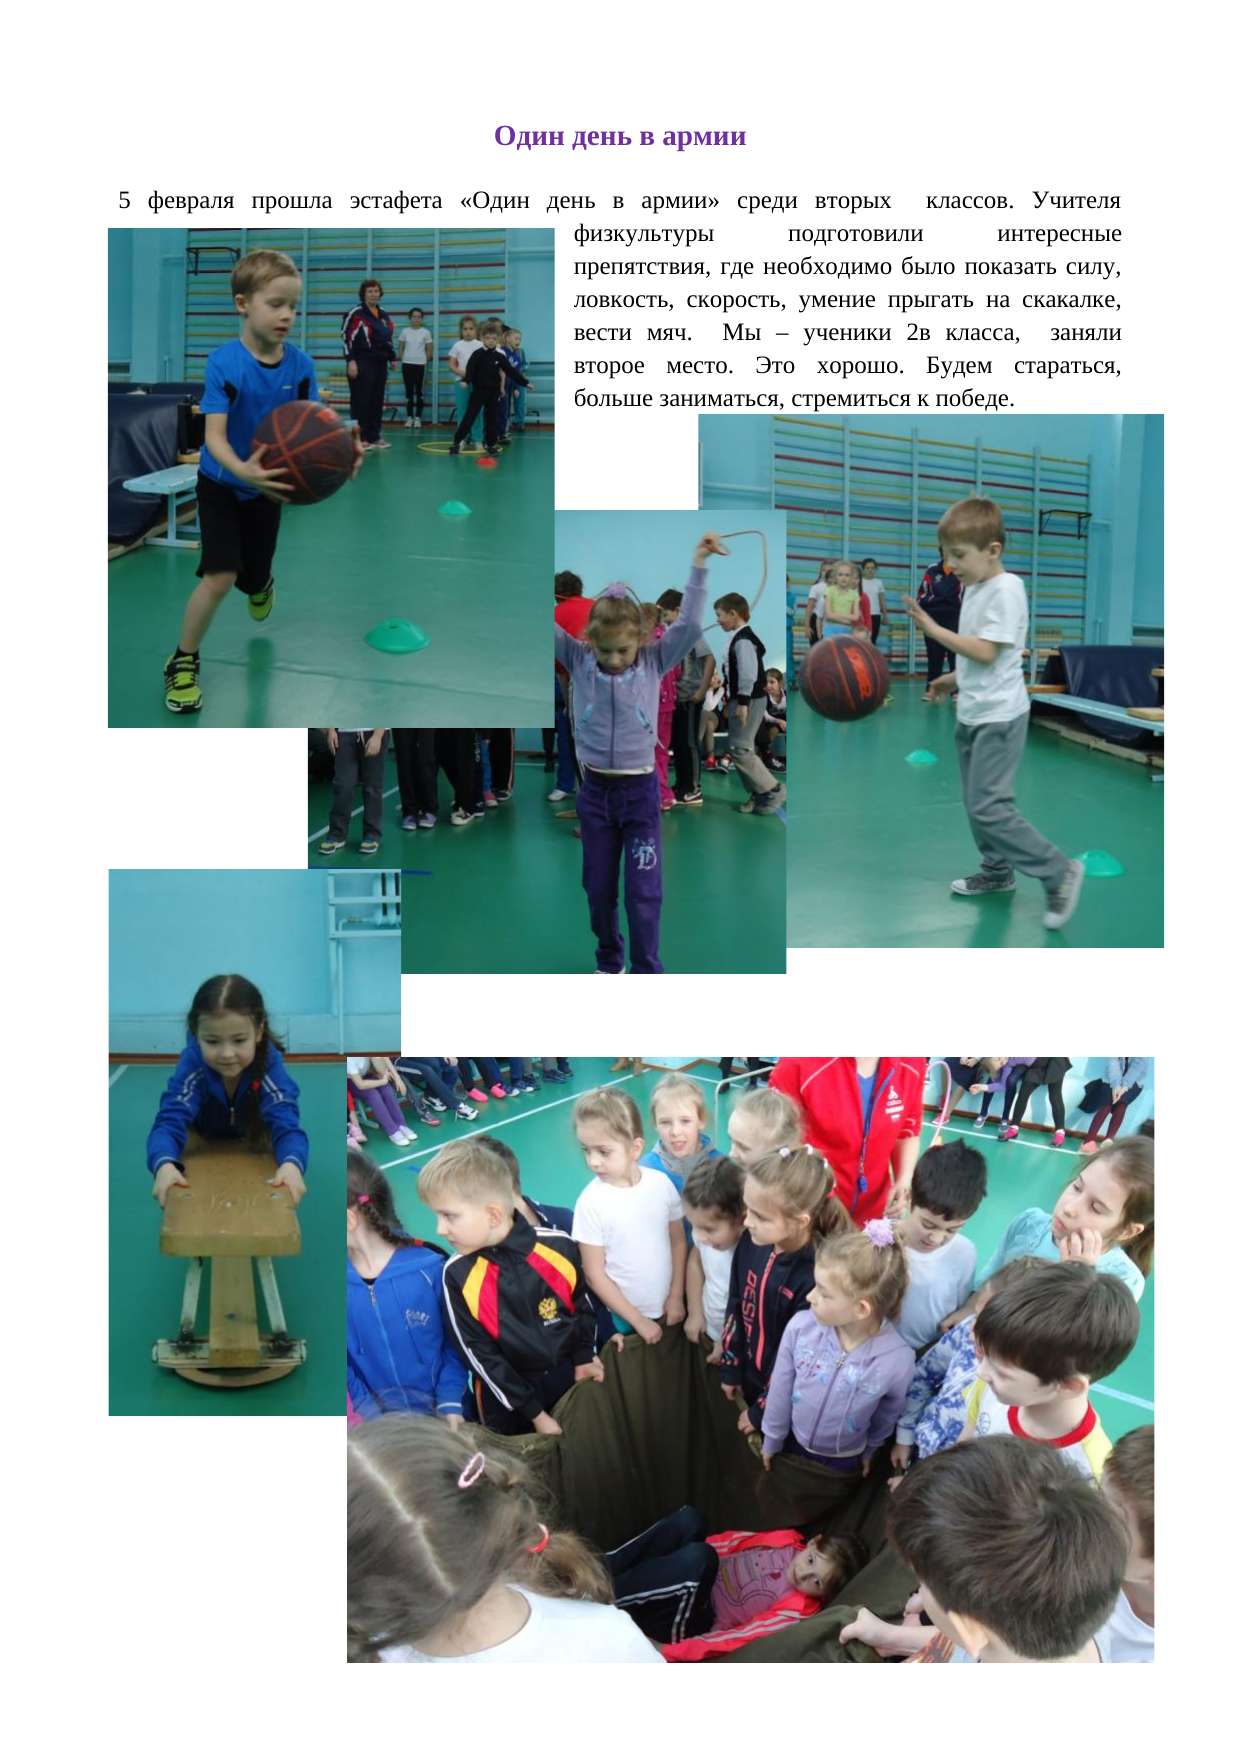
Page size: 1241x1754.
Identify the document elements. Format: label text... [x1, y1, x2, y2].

text Один день в армии [118, 118, 1122, 152]
text 5 февраля прошла эстафета «Один день в армии» среди вторых классов. Учителя физкультуры подготовили интересные препятствия, где необходимо было показать силу, ловкость, скорость, умение прыгать на скакалке, вести мяч. Мы – ученики 2в класса, заняли второе место. Это хорошо. Будем стараться, больше заниматься, стремиться к победе. [118, 185, 1122, 412]
picture [107, 228, 1165, 1663]
